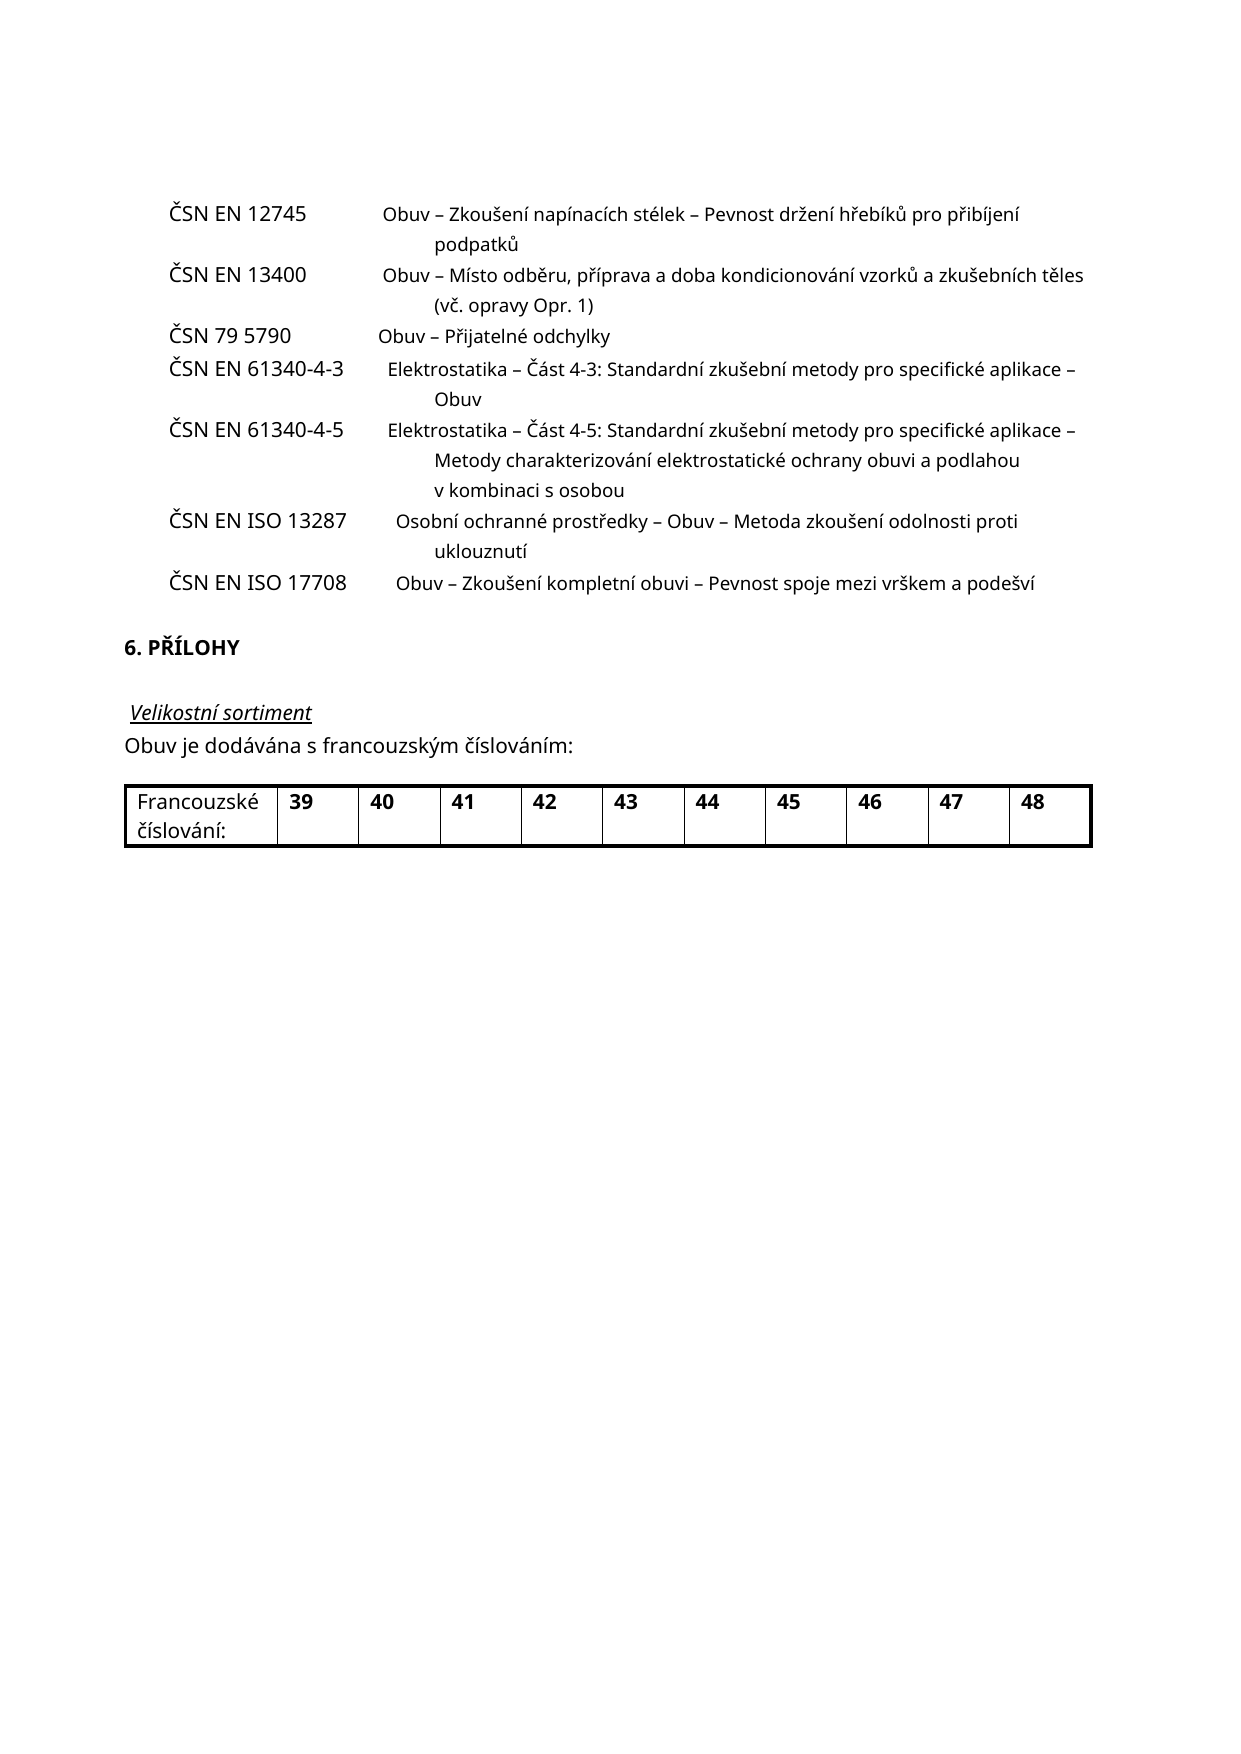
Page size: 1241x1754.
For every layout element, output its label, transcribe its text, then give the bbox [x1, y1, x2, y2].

table_header 48 [1010, 788, 1089, 844]
text Velikostní sortiment [124, 698, 1092, 727]
table_header 46 [847, 788, 928, 844]
text ČSN 79 5790 Obuv – Přijatelné odchylky [168, 322, 1092, 350]
text ČSN EN 61340-4-3 Elektrostatika – Část 4-3: Standardní zkušební metody pro specifické aplikace – Obuv [168, 354, 1092, 412]
table_header 47 [929, 788, 1009, 844]
table_header 42 [522, 788, 602, 844]
text 6. PŘÍLOHY [124, 633, 1092, 661]
table_header 43 [603, 788, 684, 844]
table_header 40 [359, 788, 440, 844]
text ČSN EN 61340-4-5 Elektrostatika – Část 4-5: Standardní zkušební metody pro specifické aplikace – Metody charakterizování elektrostatické ochrany obuvi a podlahou v kombinaci s osobou [168, 416, 1092, 503]
text Obuv je dodávána s francouzským číslováním: [124, 731, 1092, 759]
text ČSN EN 12745 Obuv – Zkoušení napínacích stélek – Pevnost držení hřebíků pro přibíjení podpatků [168, 199, 1092, 256]
text ČSN EN 13400 Obuv – Místo odběru, příprava a doba kondicionování vzorků a zkušebních těles (vč. opravy Opr. 1) [168, 260, 1092, 318]
table_header 44 [685, 788, 765, 844]
table_header 39 [278, 788, 358, 844]
text ČSN EN ISO 17708 Obuv – Zkoušení kompletní obuvi – Pevnost spoje mezi vrškem a podešví [168, 568, 1092, 596]
table_header 41 [441, 788, 521, 844]
table_header 45 [766, 788, 846, 844]
text ČSN EN ISO 13287 Osobní ochranné prostředky – Obuv – Metoda zkoušení odolnosti proti uklouznutí [168, 506, 1092, 564]
table_header Francouzské číslování: [127, 788, 277, 844]
